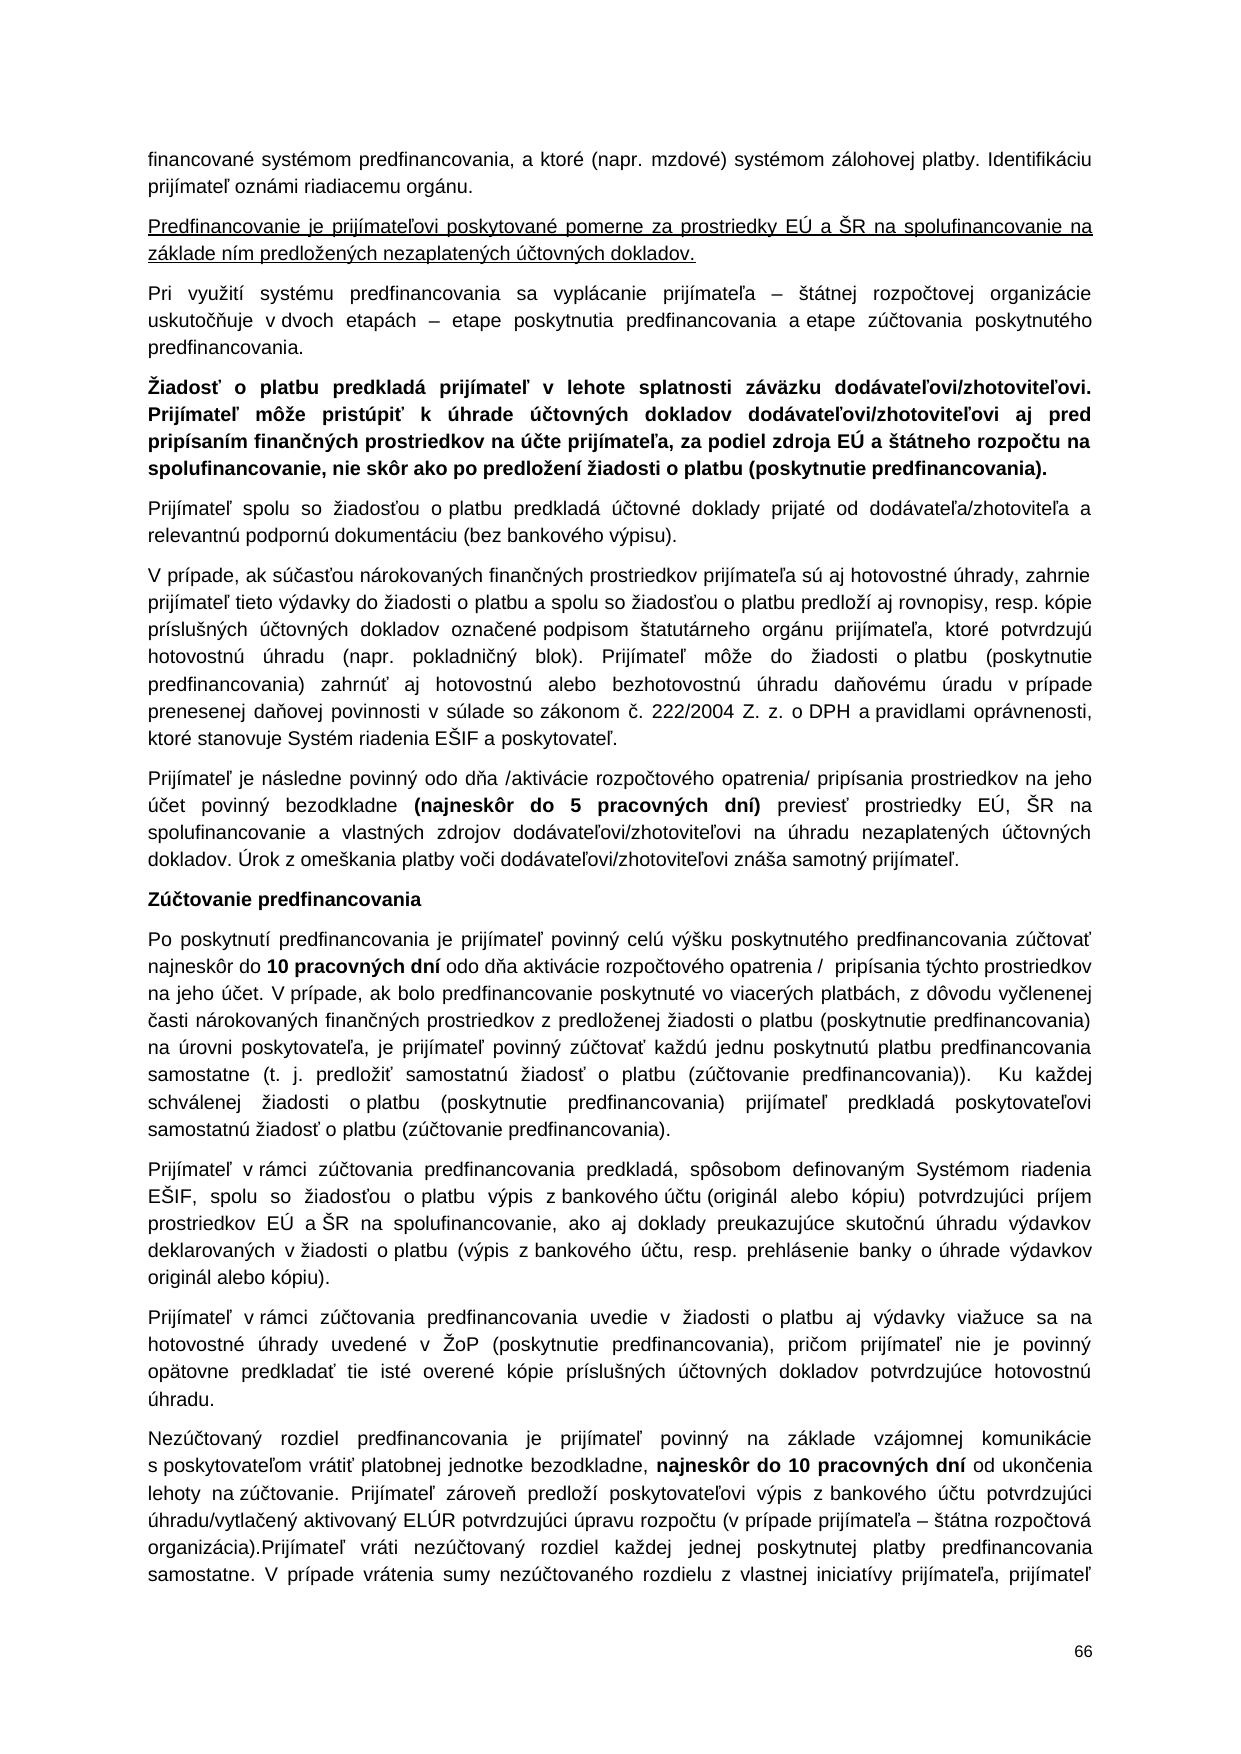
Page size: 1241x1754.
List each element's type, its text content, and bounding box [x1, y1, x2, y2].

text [148, 1427, 1092, 1586]
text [148, 148, 1092, 198]
text Prijímateľ v rámci zúčtovania predfinancovania predkladá, spôsobom definovaným Systémom riadenia EŠIF, spolu so žiadosťou o platbu výpis z bankového účtu (originál alebo kópiu) potvrdzujúci príjem prostriedkov EÚ a ŠR na spolufinancovanie, ako aj doklady preukazujúce skutočnú úhradu výdavkov deklarovaných v žiadosti o platbu (výpis z bankového účtu, resp. prehlásenie banky o úhrade výdavkov originál alebo kópiu). [148, 1157, 1092, 1289]
text Žiadosť o platbu predkladá prijímateľ v lehote splatnosti záväzku dodávateľovi/zhotoviteľovi. Prijímateľ môže pristúpiť k úhrade účtovných dokladov dodávateľovi/zhotoviteľovi aj pred pripísaním finančných prostriedkov na účte prijímateľa, za podiel zdroja EÚ a štátneho rozpočtu na spolufinancovanie, nie skôr ako po predložení žiadosti o platbu (poskytnutie predfinancovania). [148, 376, 1092, 480]
text Predfinancovanie je prijímateľovi poskytované pomerne za prostriedky EÚ a ŠR na spolufinancovanie na základe ním predložených nezaplatených účtovných dokladov. [148, 214, 1092, 234]
text Prijímateľ je následne povinný odo dňa /aktivácie rozpočtového opatrenia/ pripísania prostriedkov na jeho účet povinný bezodkladne (najneskôr do 5 pracovných dní) previesť prostriedky EÚ, ŠR na spolufinancovanie a vlastných zdrojov dodávateľovi/zhotoviteľovi na úhradu nezaplatených účtovných dokladov. Úrok z omeškania platby voči dodávateľovi/zhotoviteľovi znáša samotný prijímateľ. [148, 766, 1092, 871]
text Po poskytnutí predfinancovania je prijímateľ povinný celú výšku poskytnutého predfinancovania zúčtovať najneskôr do 10 pracovných dní odo dňa aktivácie rozpočtového opatrenia / pripísania týchto prostriedkov na jeho účet. V prípade, ak bolo predfinancovanie poskytnuté vo viacerých platbách, z dôvodu vyčlenenej časti nárokovaných finančných prostriedkov z predloženej žiadosti o platbu (poskytnutie predfinancovania) na úrovni poskytovateľa, je prijímateľ povinný zúčtovať každú jednu poskytnutú platbu predfinancovania samostatne (t. j. predložiť samostatnú žiadosť o platbu (zúčtovanie predfinancovania)). Ku každej schválenej žiadosti o platbu (poskytnutie predfinancovania) prijímateľ predkladá poskytovateľovi samostatnú žiadosť o platbu (zúčtovanie predfinancovania). [148, 927, 1092, 1140]
text Prijímateľ v rámci zúčtovania predfinancovania uvedie v žiadosti o platbu aj výdavky viažuce sa na hotovostné úhrady uvedené v ŽoP (poskytnutie predfinancovania), pričom prijímateľ nie je povinný opätovne predkladať tie isté overené kópie príslušných účtovných dokladov potvrdzujúce hotovostnú úhradu. [148, 1306, 1092, 1410]
text Prijímateľ spolu so žiadosťou o platbu predkladá účtovné doklady prijaté od dodávateľa/zhotoviteľa a relevantnú podpornú dokumentáciu (bez bankového výpisu). [148, 497, 1092, 547]
text Zúčtovanie predfinancovania [148, 888, 1092, 910]
text V prípade, ak súčasťou nárokovaných finančných prostriedkov prijímateľa sú aj hotovostné úhrady, zahrnie prijímateľ tieto výdavky do žiadosti o platbu a spolu so žiadosťou o platbu predloží aj rovnopisy, resp. kópie príslušných účtovných dokladov označené podpisom štatutárneho orgánu prijímateľa, ktoré potvrdzujú hotovostnú úhradu (napr. pokladničný blok). Prijímateľ môže do žiadosti o platbu (poskytnutie predfinancovania) zahrnúť aj hotovostnú alebo bezhotovostnú úhradu daňovému úradu v prípade prenesenej daňovej povinnosti v súlade so zákonom č. 222/2004 Z. z. o DPH a pravidlami oprávnenosti, ktoré stanovuje Systém riadenia EŠIF a poskytovateľ. [148, 564, 1092, 749]
text Pri využití systému predfinancovania sa vyplácanie prijímateľa – štátnej rozpočtovej organizácie uskutočňuje v dvoch etapách – etape poskytnutia predfinancovania a etape zúčtovania poskytnutého predfinancovania. [148, 281, 1092, 358]
text Predfinancovanie je prijímateľovi poskytované pomerne za prostriedky EÚ a ŠR na spolufinancovanie na základe ním predložených nezaplatených účtovných dokladov. [148, 236, 1092, 264]
